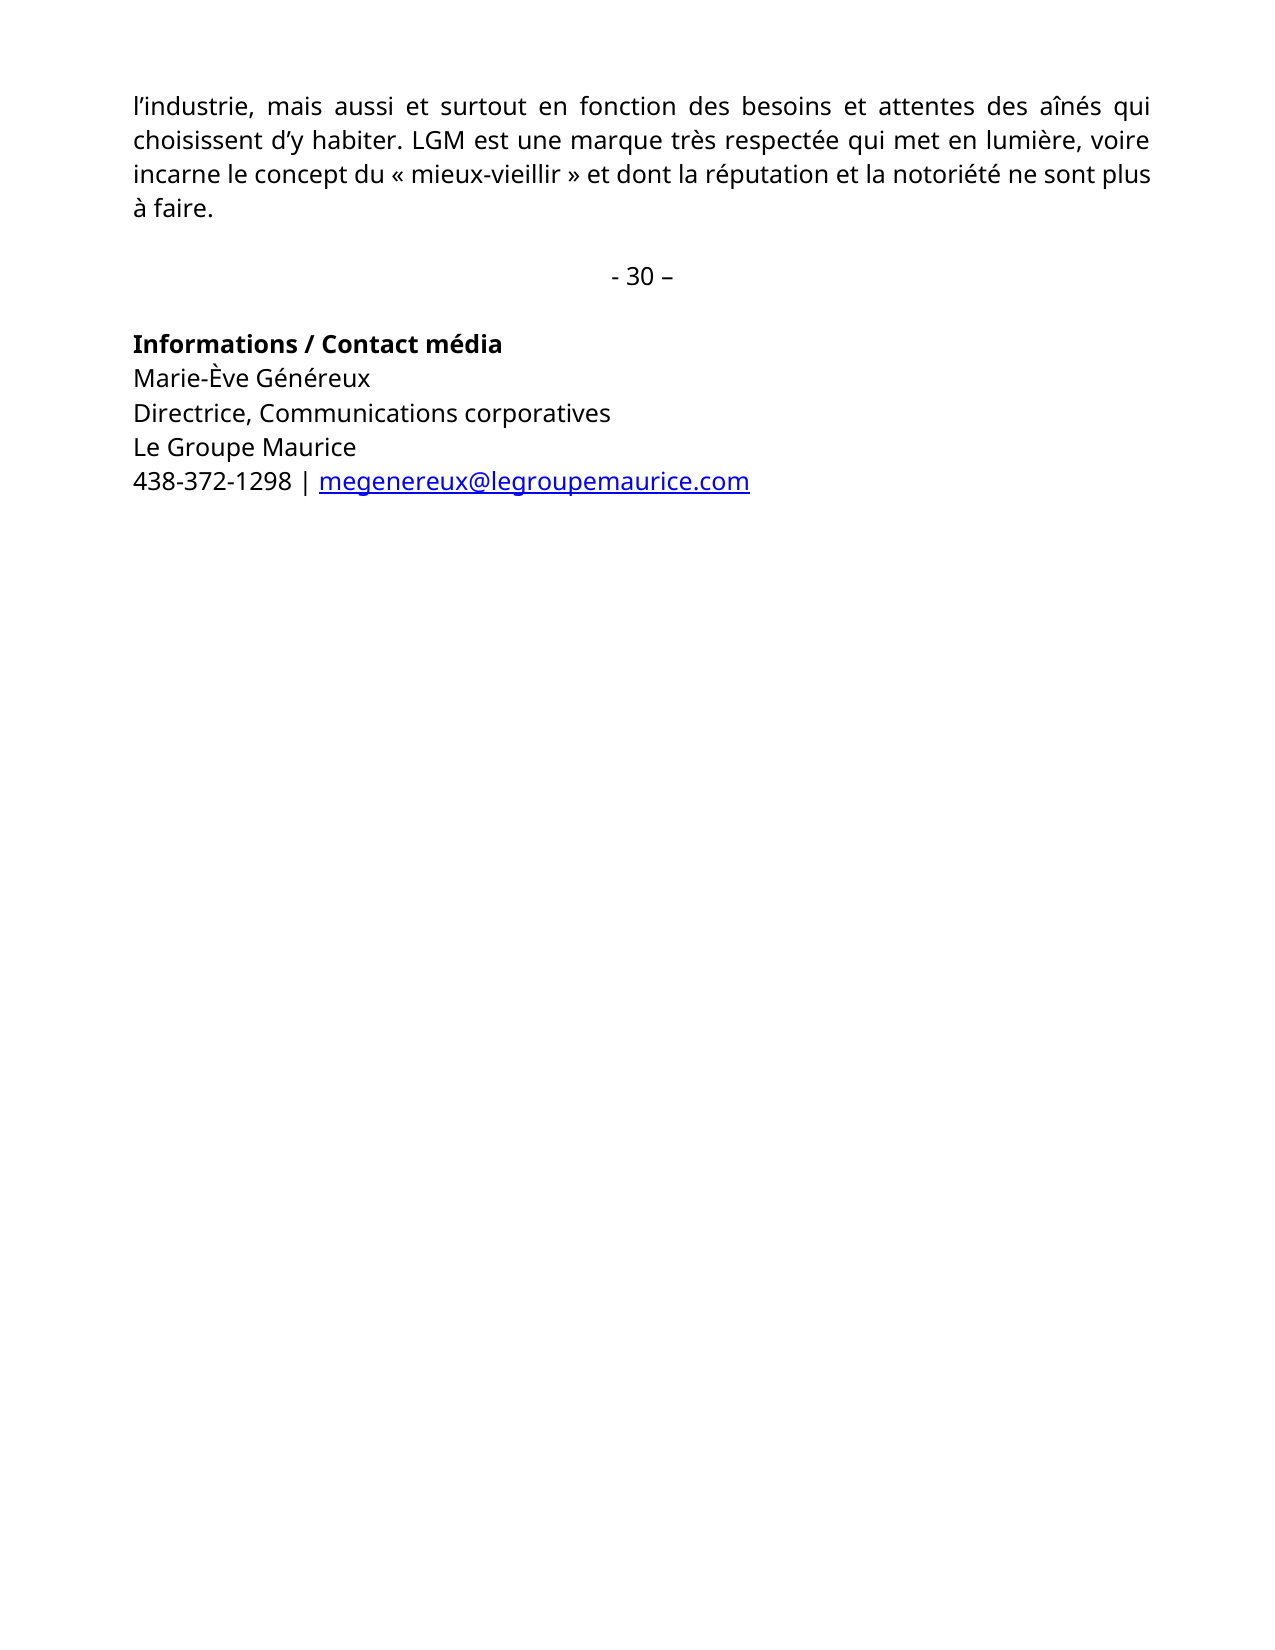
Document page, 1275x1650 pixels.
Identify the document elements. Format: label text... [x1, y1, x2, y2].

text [133, 89, 1152, 225]
text Informations / Contact média [133, 327, 1152, 361]
text Marie-Ève Généreux [133, 361, 1152, 395]
text Directrice, Communications corporatives [133, 395, 1152, 429]
text 438-372-1298 | megenereux@legroupemaurice.com [133, 463, 1152, 497]
text - 30 – [133, 259, 1152, 293]
text Le Groupe Maurice [133, 429, 1152, 463]
